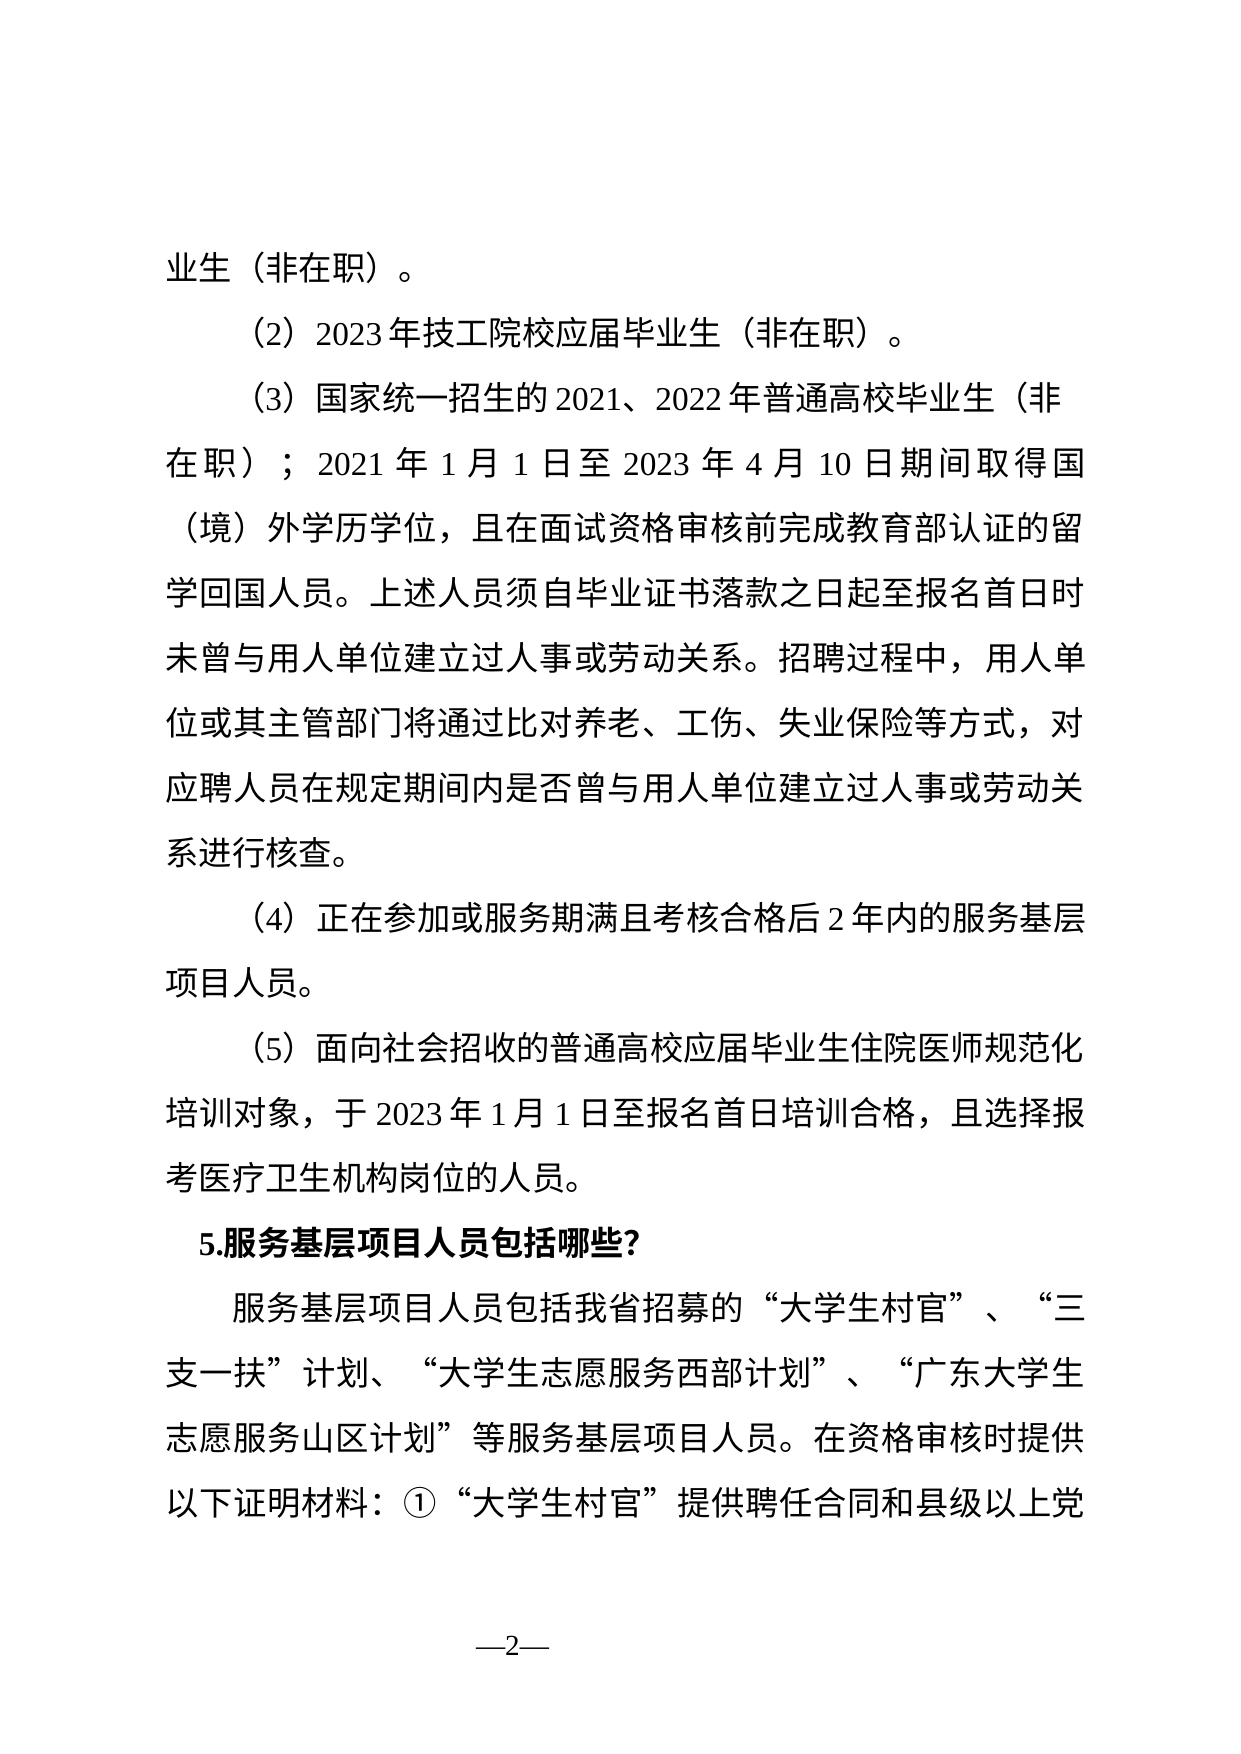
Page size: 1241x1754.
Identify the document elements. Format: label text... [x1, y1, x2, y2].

text 5.服务基层项目人员包括哪些？ [165, 1208, 1087, 1273]
list （5）面向社会招收的普通高校应届毕业生住院医师规范化培训对象，于2023年1月1日至报名首日培训合格，且选择报考医疗卫生机构岗位的人员。 [165, 1013, 1087, 1208]
text （3）国家统一招生的2021、2022年普通高校毕业生（非 [232, 363, 1087, 428]
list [165, 1273, 1087, 1533]
list 2023年技工院校应届毕业生（非在职）。 [165, 298, 1087, 363]
list （4）正在参加或服务期满且考核合格后2年内的服务基层项目人员。 [165, 883, 1087, 1013]
text 在职）；2021年1月1日至2023年4月10日期间取得国（境）外学历学位，且在面试资格审核前完成教育部认证的留学回国人员。上述人员须自毕业证书落款之日起至报名首日时未曾与用人单位建立过人事或劳动关系。招聘过程中，用人单位或其主管部门将通过比对养老、工伤、失业保险等方式，对应聘人员在规定期间内是否曾与用人单位建立过人事或劳动关系进行核查。 [165, 428, 1087, 883]
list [165, 233, 1087, 298]
